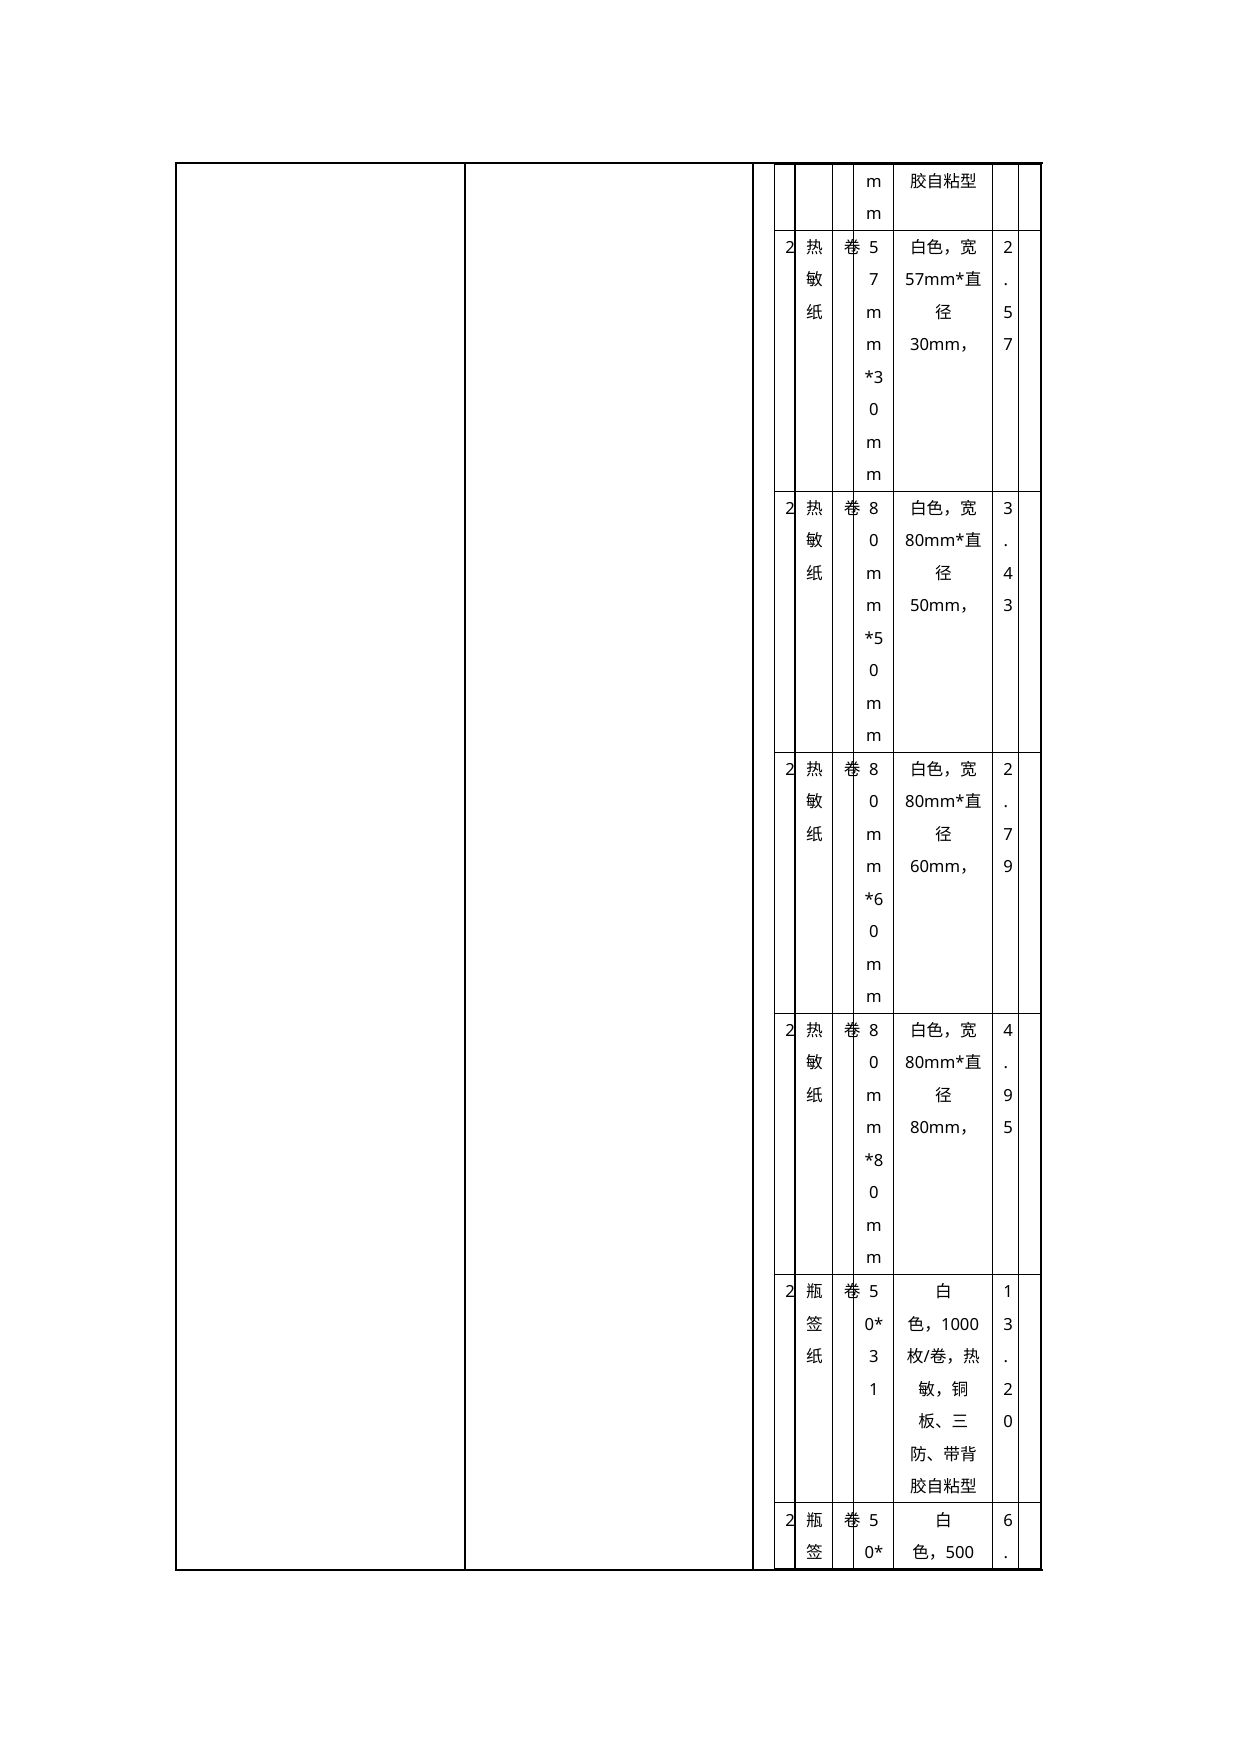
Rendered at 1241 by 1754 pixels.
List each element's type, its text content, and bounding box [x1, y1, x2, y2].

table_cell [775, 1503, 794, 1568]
table_cell 1 [177, 164, 464, 1569]
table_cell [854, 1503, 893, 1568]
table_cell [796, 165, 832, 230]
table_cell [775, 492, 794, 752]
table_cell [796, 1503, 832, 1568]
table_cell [754, 164, 774, 1569]
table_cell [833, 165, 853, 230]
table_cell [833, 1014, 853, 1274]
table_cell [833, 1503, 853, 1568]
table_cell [894, 1503, 992, 1568]
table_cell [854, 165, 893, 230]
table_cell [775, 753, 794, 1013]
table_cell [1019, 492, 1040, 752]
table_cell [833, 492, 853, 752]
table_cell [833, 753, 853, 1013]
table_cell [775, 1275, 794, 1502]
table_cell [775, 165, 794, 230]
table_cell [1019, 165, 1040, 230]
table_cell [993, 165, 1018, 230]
table_cell [466, 164, 752, 1569]
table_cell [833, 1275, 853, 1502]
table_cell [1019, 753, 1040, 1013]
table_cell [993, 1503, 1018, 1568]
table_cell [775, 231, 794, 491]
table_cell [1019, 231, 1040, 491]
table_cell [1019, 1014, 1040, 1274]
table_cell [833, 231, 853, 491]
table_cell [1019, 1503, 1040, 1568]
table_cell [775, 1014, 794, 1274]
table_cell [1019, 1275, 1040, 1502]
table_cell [894, 165, 992, 230]
